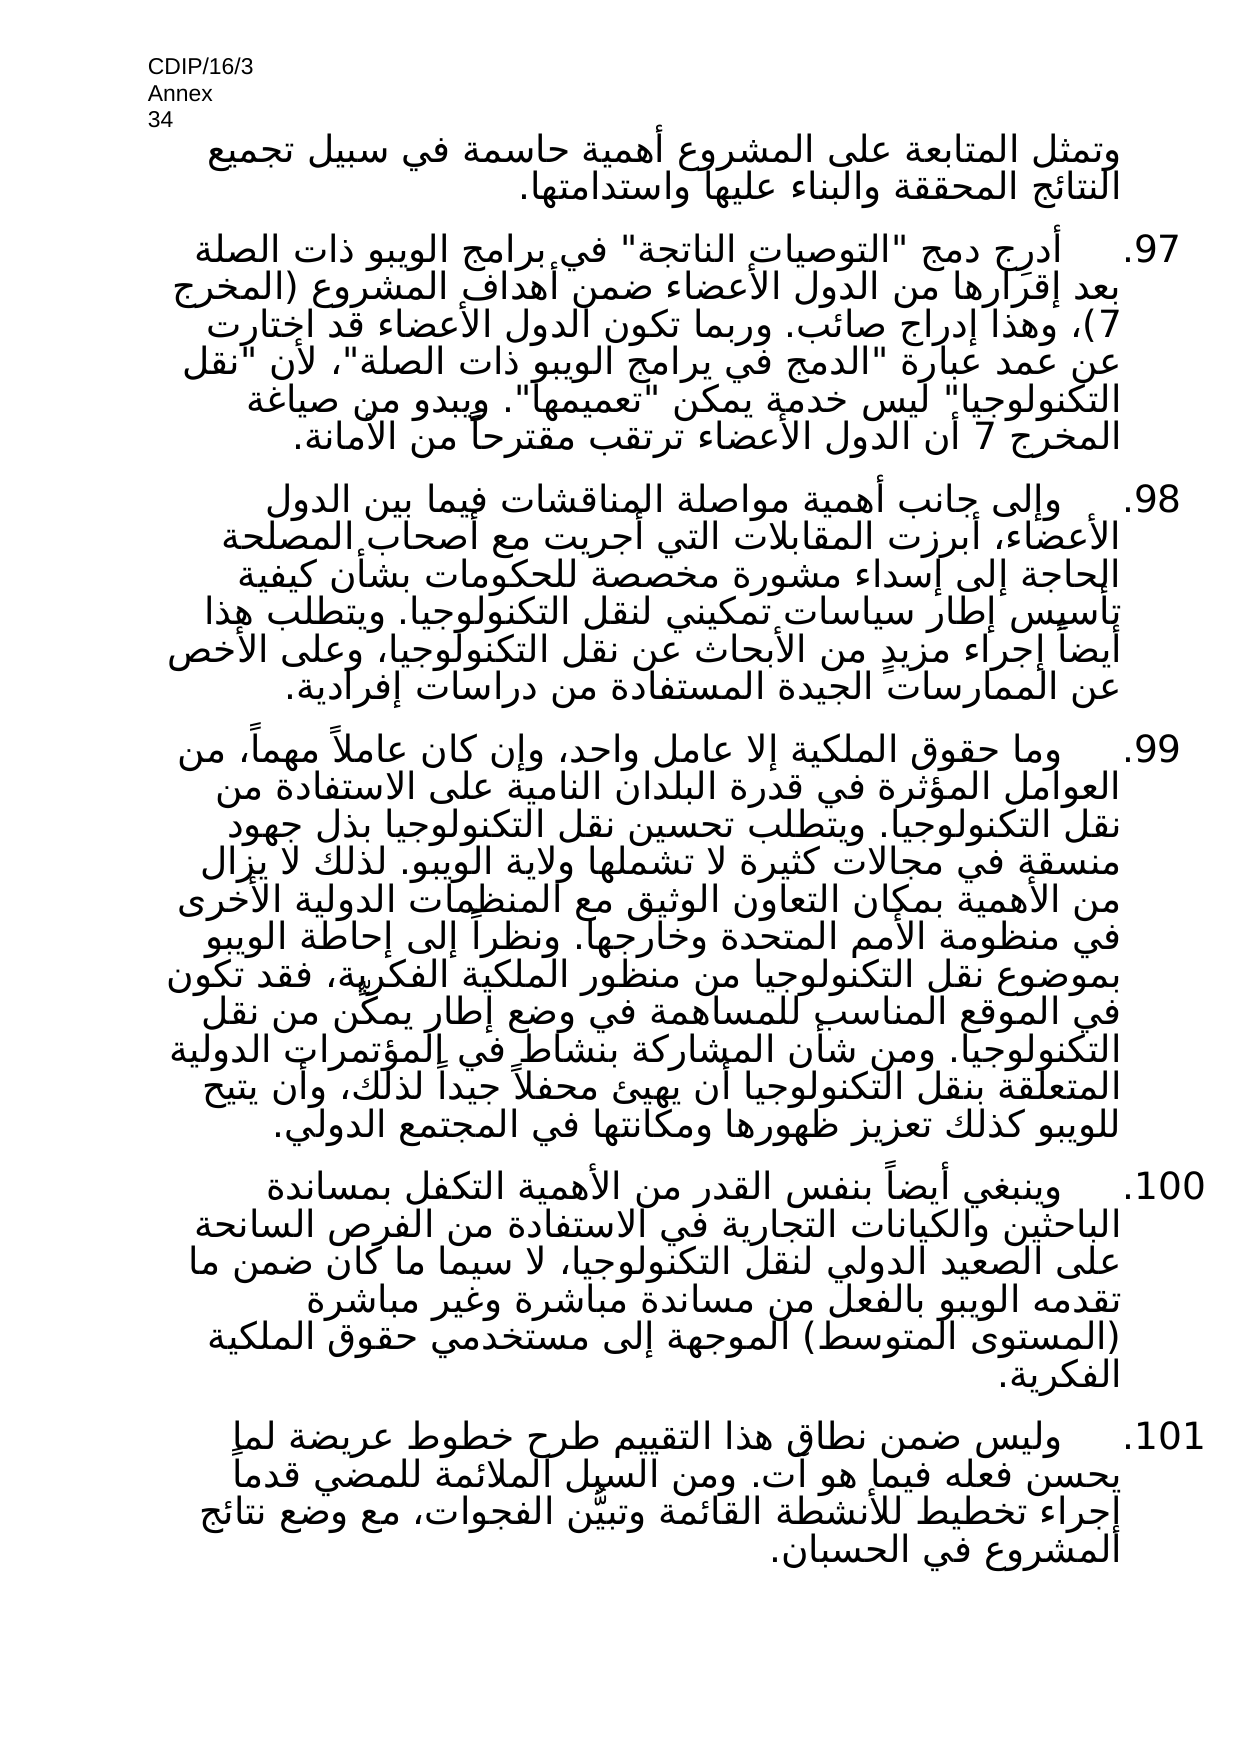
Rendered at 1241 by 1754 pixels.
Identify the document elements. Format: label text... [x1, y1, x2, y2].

text وإلى جانب أهمية مواصلة المناقشات فيما بين الدول الأعضاء، أبرزت المقابلات التي أجريت مع أصحاب المصلحة الحاجة إلى إسداء مشورة مخصصة للحكومات بشأن كيفية تأسيس إطار سياسات تمكيني لنقل التكنولوجيا. ويتطلب هذا أيضاً إجراء مزيدٍ من الأبحاث عن نقل التكنولوجيا، وعلى الأخص عن الممارسات الجيدة المستفادة من دراسات إفرادية. [148, 482, 1122, 707]
text وما حقوق الملكية إلا عامل واحد، وإن كان عاملاً مهماً، من العوامل المؤثرة في قدرة البلدان النامية على الاستفادة من نقل التكنولوجيا. ويتطلب تحسين نقل التكنولوجيا بذل جهود منسقة في مجالات كثيرة لا تشملها ولاية الويبو. لذلك لا يزال من الأهمية بمكان التعاون الوثيق مع المنظمات الدولية الأخرى في منظومة الأمم المتحدة وخارجها. ونظراً إلى إحاطة الويبو بموضوع نقل التكنولوجيا من منظور الملكية الفكرية، فقد تكون في الموقع المناسب للمساهمة في وضع إطار يمكِّن من نقل التكنولوجيا. ومن شأن المشاركة بنشاط في المؤتمرات الدولية المتعلقة بنقل التكنولوجيا أن يهيئ محفلاً جيداً لذلك، وأن يتيح للويبو كذلك تعزيز ظهورها ومكانتها في المجتمع الدولي. [148, 732, 1122, 1145]
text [148, 132, 1122, 207]
text وليس ضمن نطاق هذا التقييم طرح خطوط عريضة لما يحسن فعله فيما هو آت. ومن السبل الملائمة للمضي قدماً إجراء تخطيط للأنشطة القائمة وتبيُّن الفجوات، مع وضع نتائج المشروع في الحسبان. [148, 1420, 1122, 1570]
text أدرِج دمج "التوصيات الناتجة" في برامج الويبو ذات الصلة بعد إقرارها من الدول الأعضاء ضمن أهداف المشروع (المخرج 7)، وهذا إدراج صائب. وربما تكون الدول الأعضاء قد اختارت عن عمد عبارة "الدمج في يرامج الويبو ذات الصلة"، لأن "نقل التكنولوجيا" ليس خدمة يمكن "تعميمها". ويبدو من صياغة المخرج 7 أن الدول الأعضاء ترتقب مقترحاً من الأمانة. [148, 232, 1122, 457]
text وينبغي أيضاً بنفس القدر من الأهمية التكفل بمساندة الباحثين والكيانات التجارية في الاستفادة من الفرص السانحة على الصعيد الدولي لنقل التكنولوجيا، لا سيما ما كان ضمن ما تقدمه الويبو بالفعل من مساندة مباشرة وغير مباشرة (المستوى المتوسط) الموجهة إلى مستخدمي حقوق الملكية الفكرية. [148, 1170, 1122, 1395]
